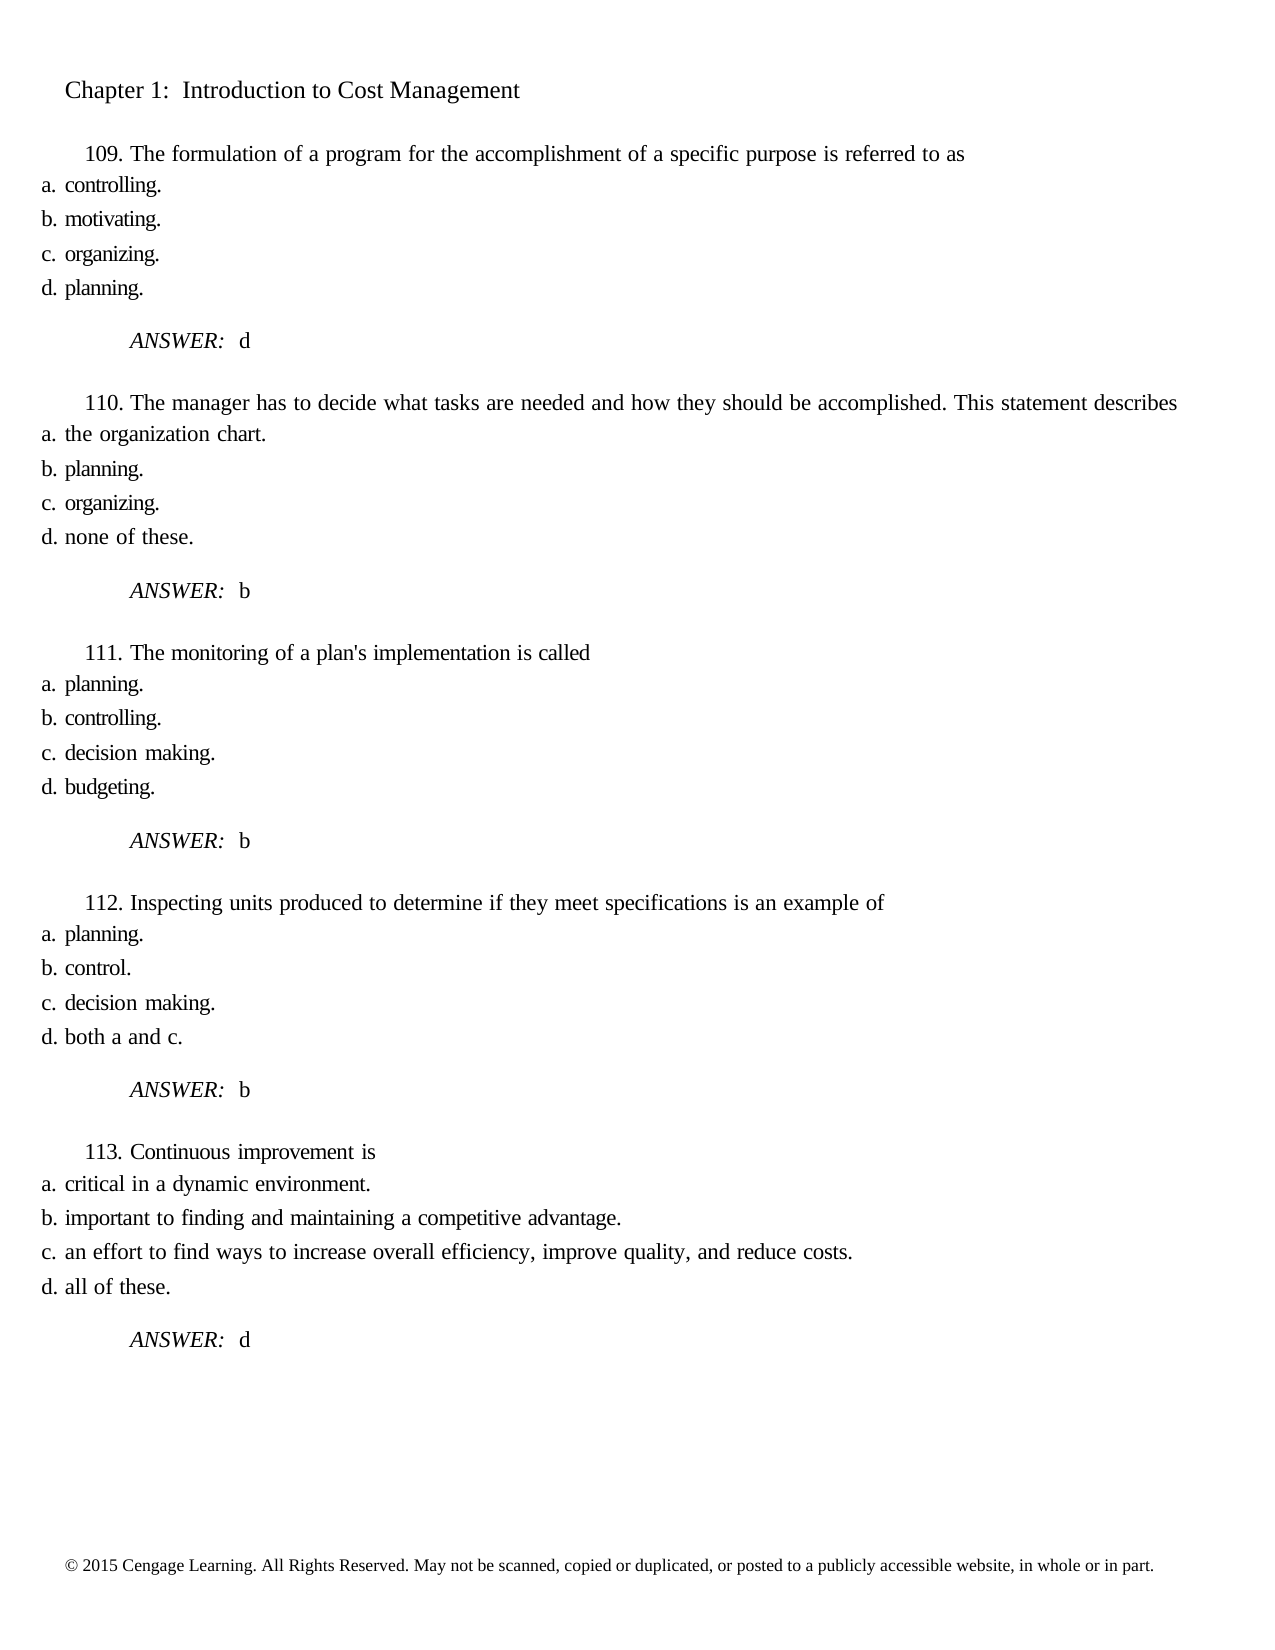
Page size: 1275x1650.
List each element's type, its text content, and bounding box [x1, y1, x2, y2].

list planning. [41, 274, 1189, 301]
list The monitoring of a plan's implementation is called [84, 639, 1189, 665]
text ANSWER: b [130, 827, 1189, 853]
list an effort to find ways to increase overall efficiency, improve quality, and reduce costs. [41, 1238, 1189, 1265]
list Inspecting units produced to determine if they meet specifications is an example of [84, 889, 1189, 915]
list motivating. [41, 205, 1189, 232]
list decision making. [41, 989, 1189, 1015]
list budgeting. [41, 773, 1189, 799]
text ANSWER: b [130, 577, 1189, 603]
list none of these. [41, 523, 1189, 550]
text ANSWER: b [130, 1076, 1189, 1103]
list all of these. [41, 1273, 1189, 1299]
list controlling. [41, 704, 1189, 731]
text ANSWER: d [130, 1326, 1189, 1353]
list both a and c. [41, 1023, 1189, 1049]
list organizing. [41, 240, 1189, 266]
list the organization chart. [41, 420, 1189, 447]
list critical in a dynamic environment. [41, 1170, 1189, 1196]
list important to finding and maintaining a competitive advantage. [41, 1204, 1189, 1230]
list controlling. [41, 171, 1189, 197]
list planning. [41, 455, 1189, 481]
list organizing. [41, 489, 1189, 515]
list The formulation of a program for the accomplishment of a specific purpose is referred to as [84, 140, 1189, 166]
list planning. [41, 920, 1189, 946]
list control. [41, 954, 1189, 981]
text ANSWER: d [130, 328, 1189, 354]
list The manager has to decide what tasks are needed and how they should be accomplished. This statement describes [84, 389, 1189, 415]
list Continuous improvement is [84, 1138, 1189, 1165]
list planning. [41, 670, 1189, 696]
list decision making. [41, 739, 1189, 765]
